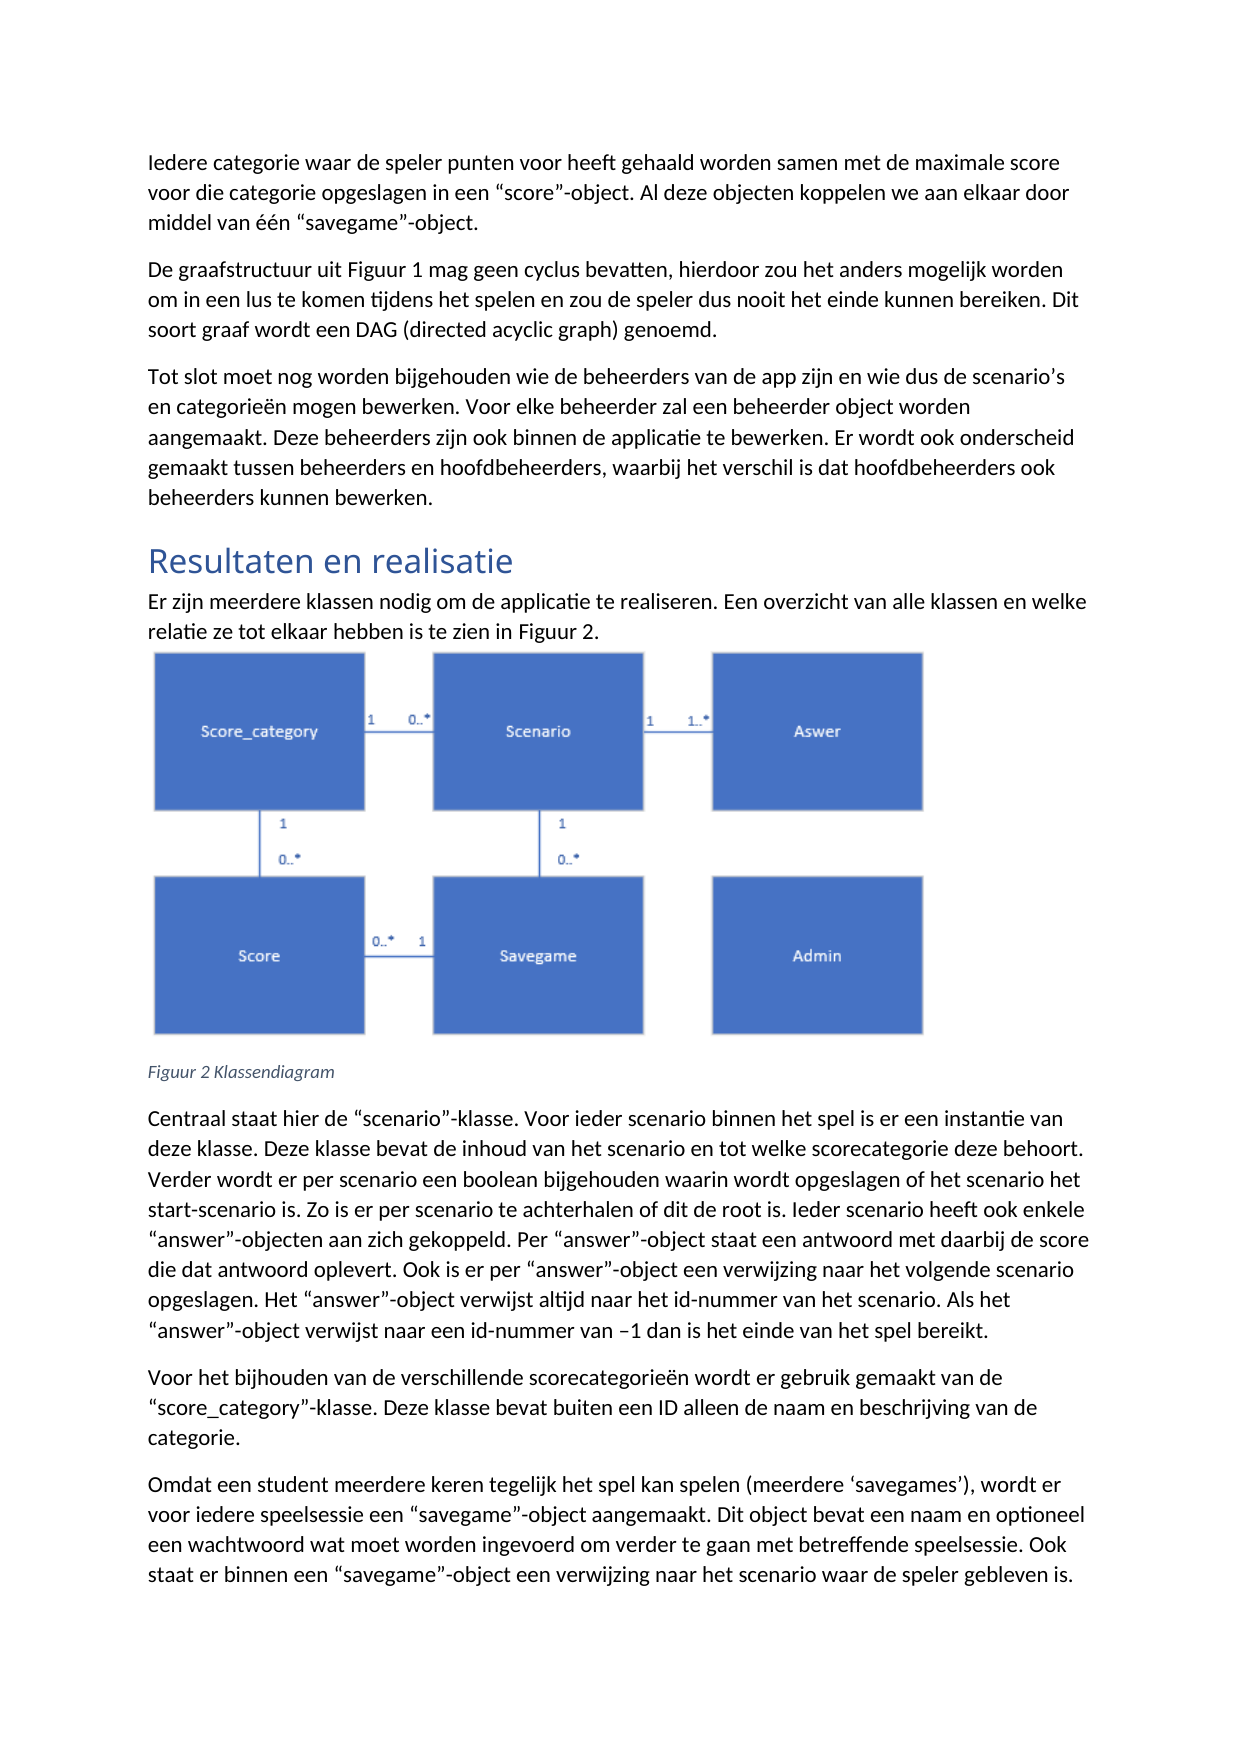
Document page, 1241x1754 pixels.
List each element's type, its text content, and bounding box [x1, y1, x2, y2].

text Voor het bijhouden van de verschillende scorecategorieën wordt er gebruik gemaakt van de “score_category”-klasse. Deze klasse bevat buiten een ID alleen de naam en beschrijving van de categorie. [148, 1363, 1093, 1451]
subtitle Resultaten en realisatie [148, 538, 1093, 584]
picture [147, 647, 931, 1042]
text Tot slot moet nog worden bijgehouden wie de beheerders van de app zijn en wie dus de scenario’s en categorieën mogen bewerken. Voor elke beheerder zal een beheerder object worden aangemaakt. Deze beheerders zijn ook binnen de applicatie te bewerken. Er wordt ook onderscheid gemaakt tussen beheerders en hoofdbeheerders, waarbij het verschil is dat hoofdbeheerders ook beheerders kunnen bewerken. [148, 362, 1093, 511]
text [148, 1470, 1093, 1588]
text Iedere categorie waar de speler punten voor heeft gehaald worden samen met de maximale score voor die categorie opgeslagen in een “score”-object. Al deze objecten koppelen we aan elkaar door middel van één “savegame”-object. [148, 148, 1093, 236]
text De graafstructuur uit Figuur 1 mag geen cyclus bevatten, hierdoor zou het anders mogelijk worden om in een lus te komen tijdens het spelen en zou de speler dus nooit het einde kunnen bereiken. Dit soort graaf wordt een DAG (directed acyclic graph) genoemd. [148, 255, 1093, 343]
text Centraal staat hier de “scenario”-klasse. Voor ieder scenario binnen het spel is er een instantie van deze klasse. Deze klasse bevat de inhoud van het scenario en tot welke scorecategorie deze behoort. Verder wordt er per scenario een boolean bijgehouden waarin wordt opgeslagen of het scenario het start-scenario is. Zo is er per scenario te achterhalen of dit de root is. Ieder scenario heeft ook enkele “answer”-objecten aan zich gekoppeld. Per “answer”-object staat een antwoord met daarbij de score die dat antwoord oplevert. Ook is er per “answer”-object een verwijzing naar het volgende scenario opgeslagen. Het “answer”-object verwijst altijd naar het id-nummer van het scenario. Als het “answer”-object verwijst naar een id-nummer van –1 dan is het einde van het spel bereikt. [148, 1104, 1093, 1344]
text Figuur 2 Klassendiagram [148, 1061, 1093, 1083]
